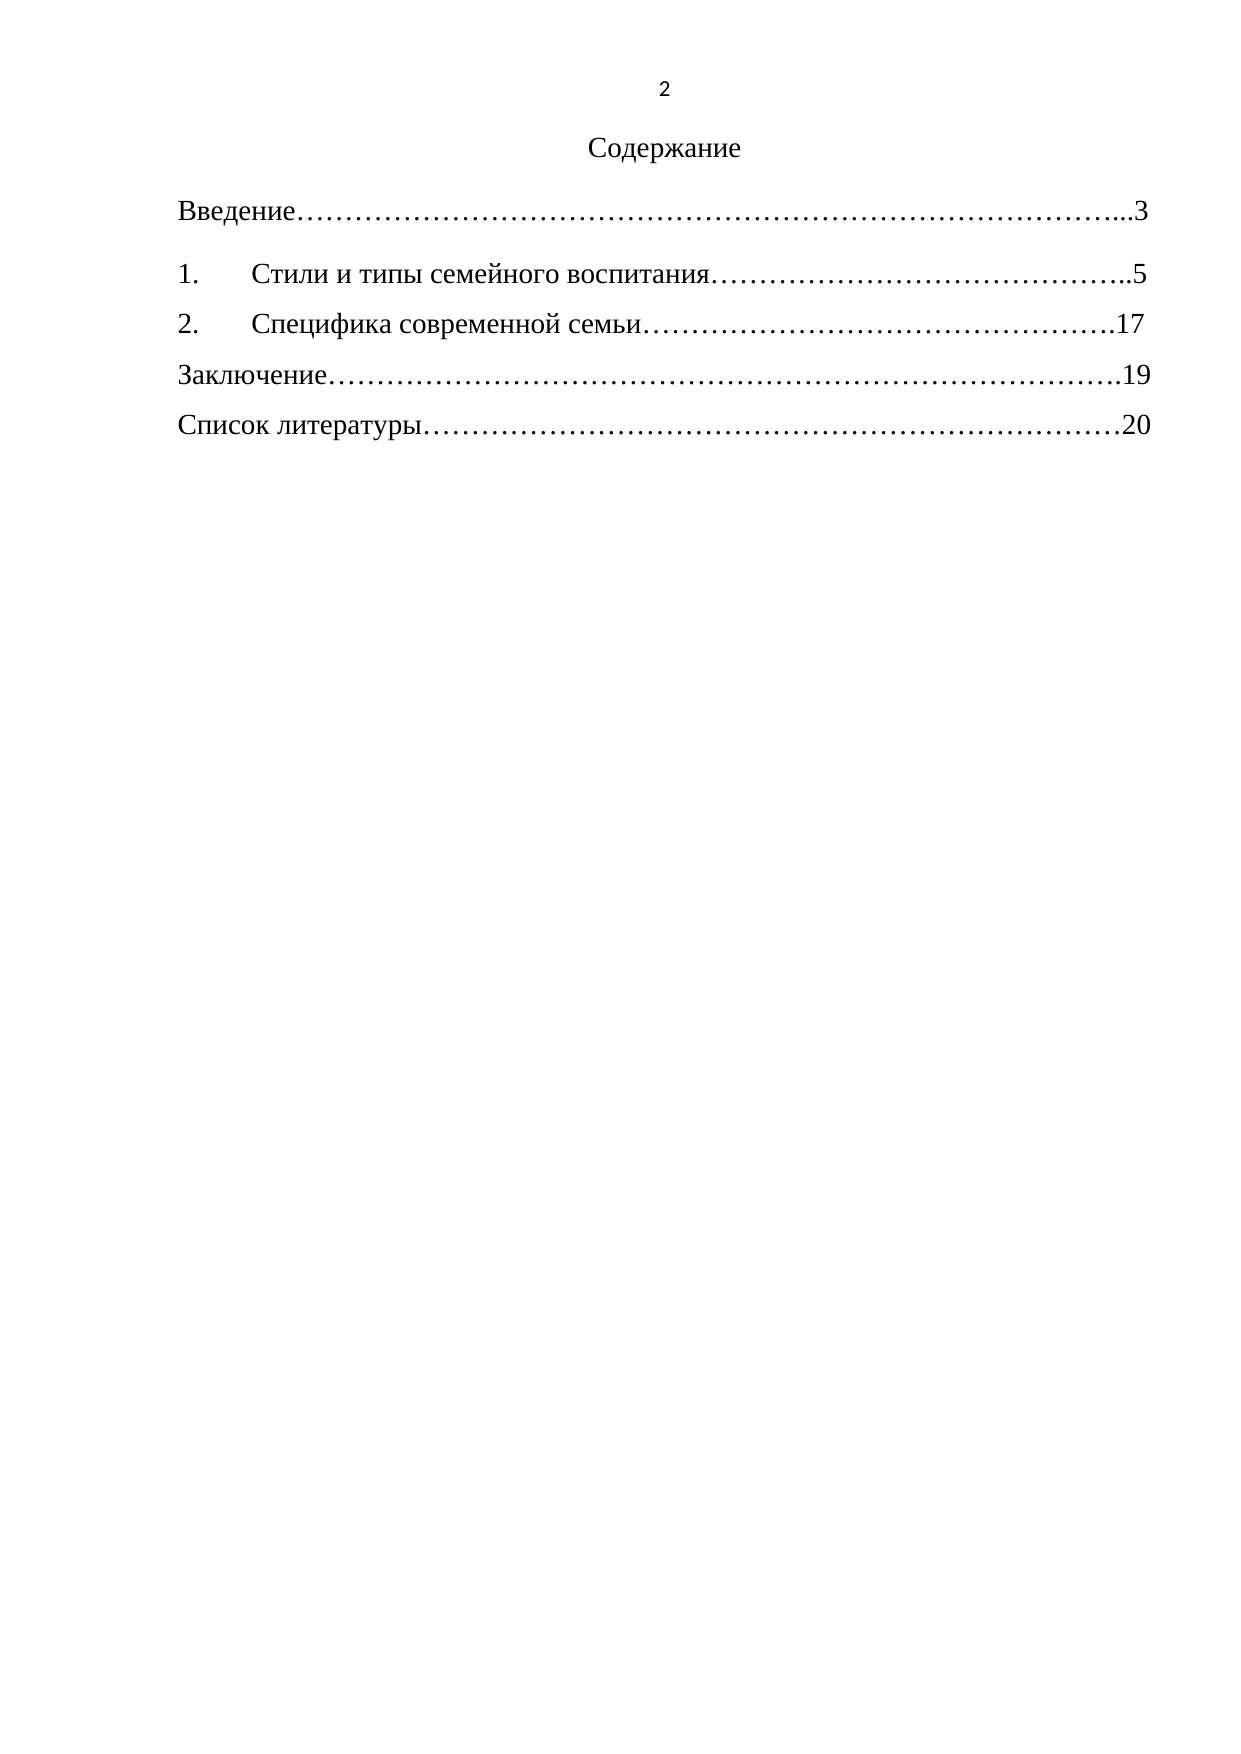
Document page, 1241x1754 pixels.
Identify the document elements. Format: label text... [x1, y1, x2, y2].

text Содержание [177, 130, 1152, 163]
text Список литературы………………………………………………………………20 [177, 407, 1152, 441]
list Стили и типы семейного воспитания……………………………………..5 [177, 256, 1152, 290]
text Заключение……………………………………………………………………….19 [177, 357, 1152, 390]
text Введение…………………………………………………………………………...3 [177, 193, 1152, 227]
list Специфика современной семьи………………………………………….17 [177, 307, 1152, 340]
